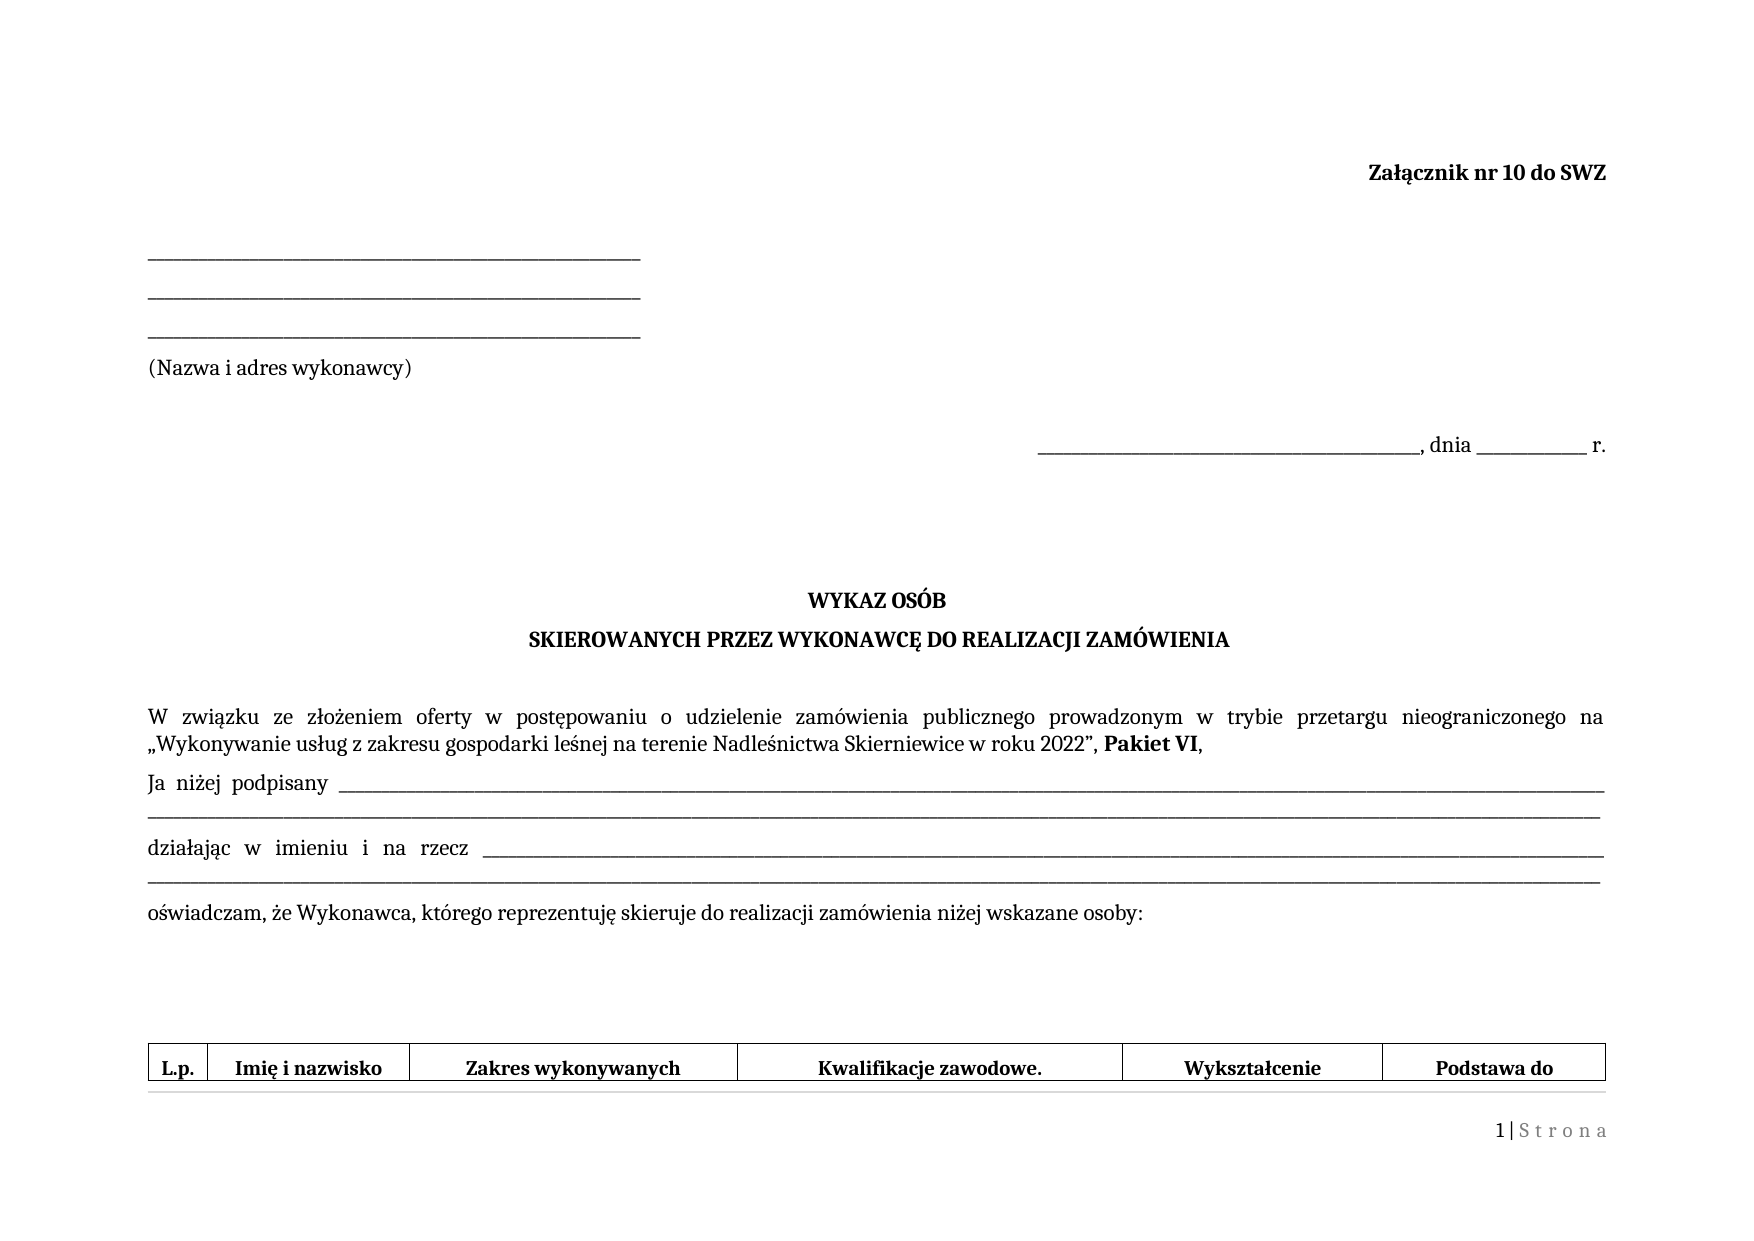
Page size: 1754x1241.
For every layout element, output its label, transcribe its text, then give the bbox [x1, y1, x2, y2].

text __________________________________________________________ [148, 316, 1606, 342]
text SKIEROWANYCH PRZEZ WYKONAWCĘ DO REALIZACJI ZAMÓWIENIA [148, 626, 1606, 653]
text (Nazwa i adres wykonawcy) [148, 354, 1606, 381]
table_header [738, 1044, 1122, 1080]
text Ja niżej podpisany _____________________________________________________________________________________________________________________________________________________ ___________________________________________________________________________________________________________________________________________________________________________ [148, 769, 1606, 822]
text Załącznik nr 10 do SWZ [148, 160, 1606, 186]
table_header Wykształcenie [1123, 1044, 1382, 1080]
table_header Imię i nazwisko [208, 1044, 409, 1080]
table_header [1383, 1044, 1605, 1080]
text __________________________________________________________ [148, 277, 1606, 303]
table_header L.p. [149, 1044, 207, 1080]
text działając w imieniu i na rzecz ____________________________________________________________________________________________________________________________________ ___________________________________________________________________________________________________________________________________________________________________________ [148, 834, 1606, 887]
text WYKAZ OSÓB [148, 587, 1606, 614]
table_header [410, 1044, 737, 1080]
text _____________________________________________, dnia _____________ r. [148, 432, 1606, 458]
text __________________________________________________________ [148, 238, 1606, 264]
text oświadczam, że Wykonawca, którego reprezentuję skieruje do realizacji zamówienia niżej wskazane osoby: [148, 900, 1606, 926]
text W związku ze złożeniem oferty w postępowaniu o udzielenie zamówienia publicznego prowadzonym w trybie przetargu nieograniczonego na „Wykonywanie usług z zakresu gospodarki leśnej na terenie Nadleśnictwa Skierniewice w roku 2022”, Pakiet VI, [148, 704, 1606, 757]
